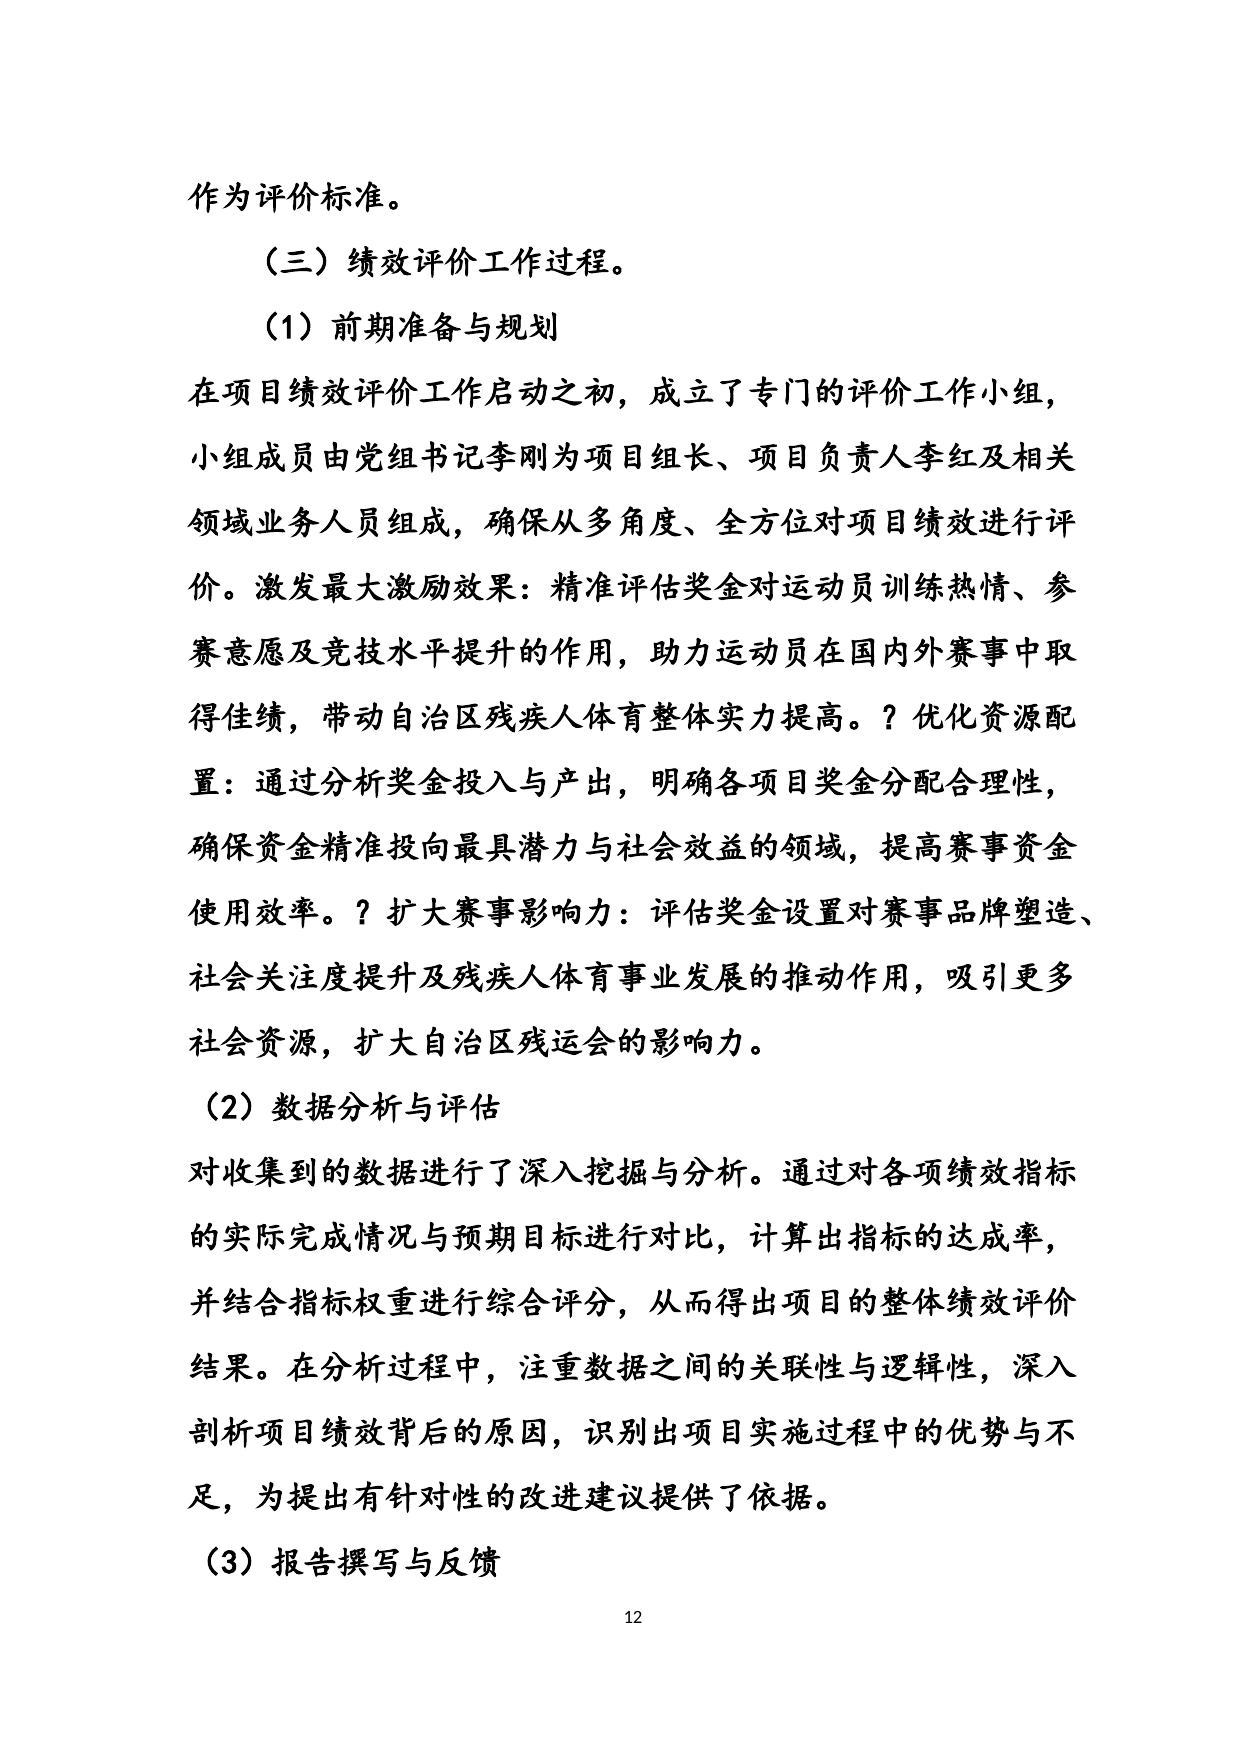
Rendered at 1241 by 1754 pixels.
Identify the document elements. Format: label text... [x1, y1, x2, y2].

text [187, 292, 1078, 1592]
text （三）绩效评价工作过程。 [187, 227, 1078, 292]
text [187, 162, 1078, 227]
